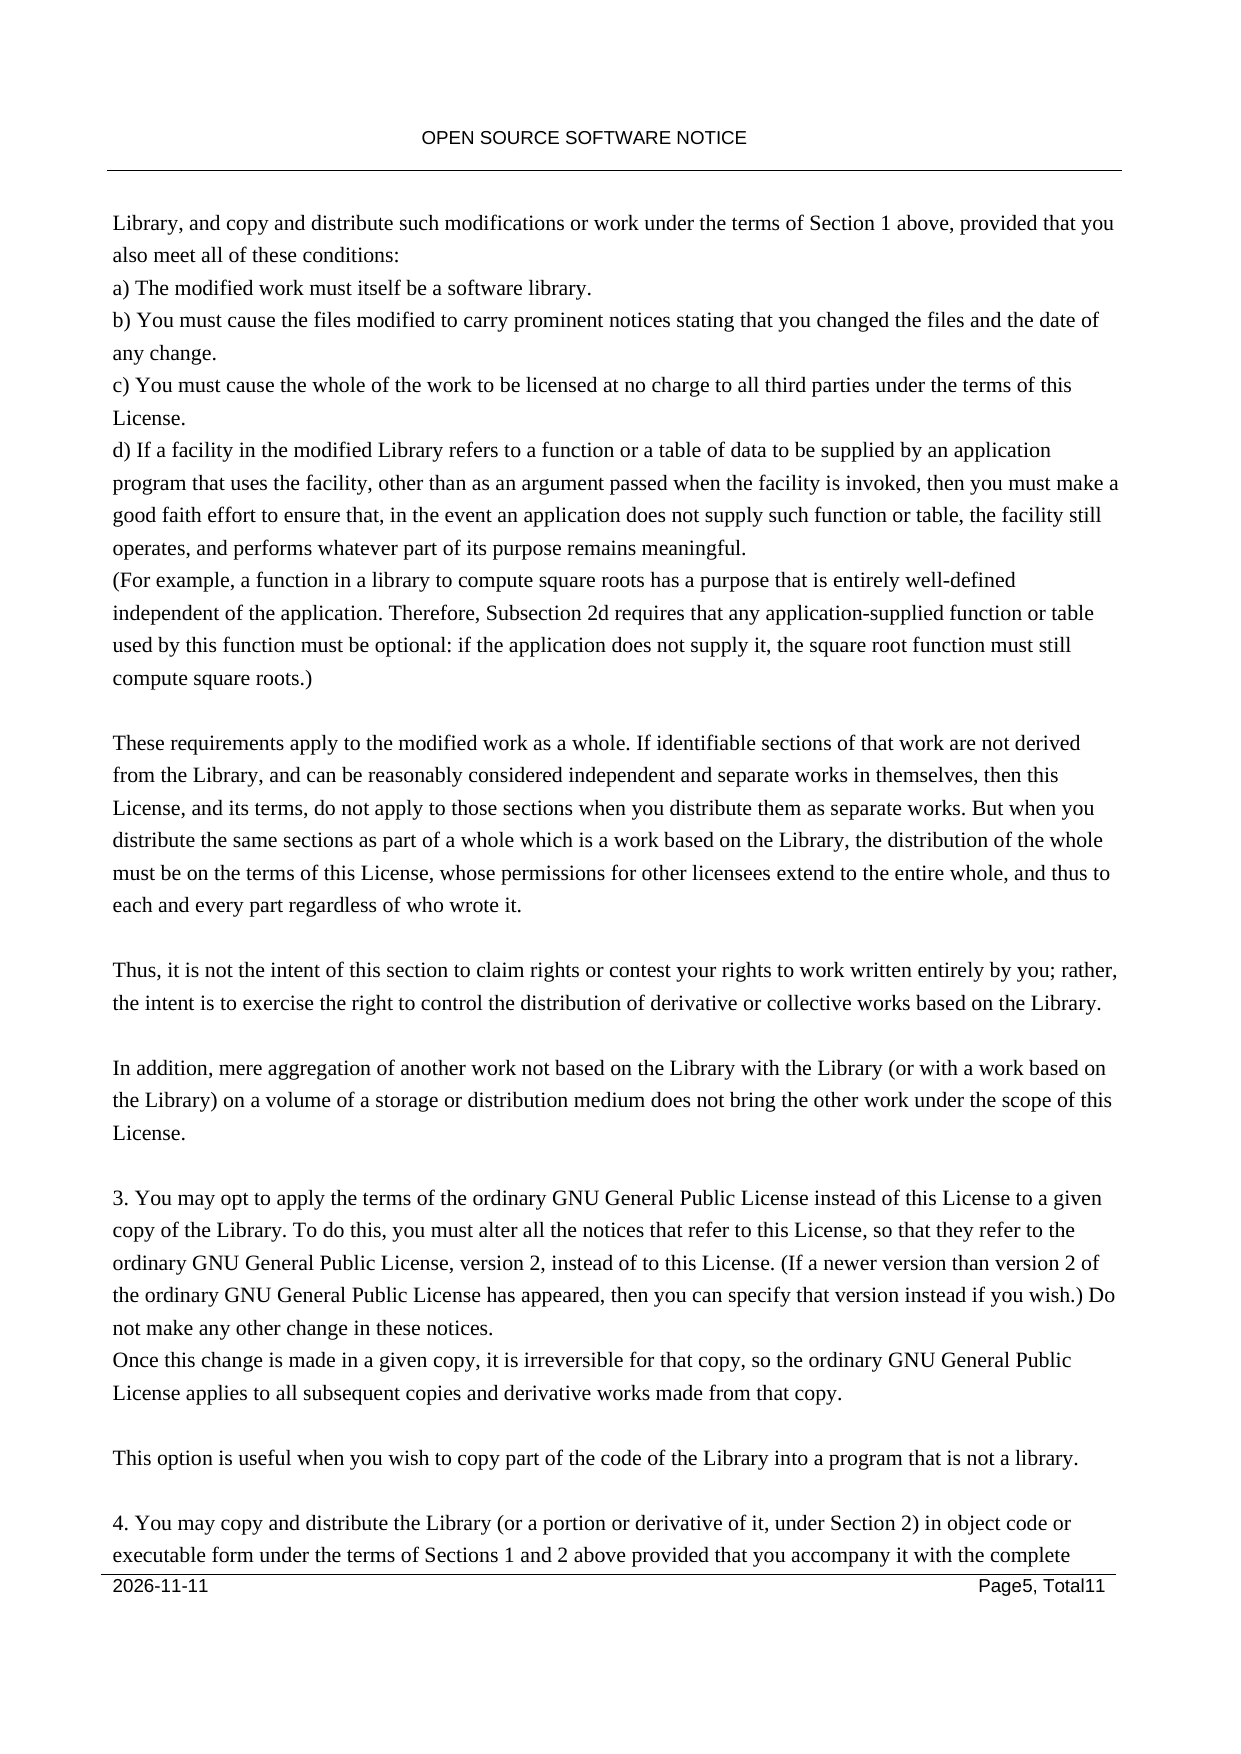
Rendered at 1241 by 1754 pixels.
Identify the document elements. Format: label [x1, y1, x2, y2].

text [112, 206, 1128, 1571]
